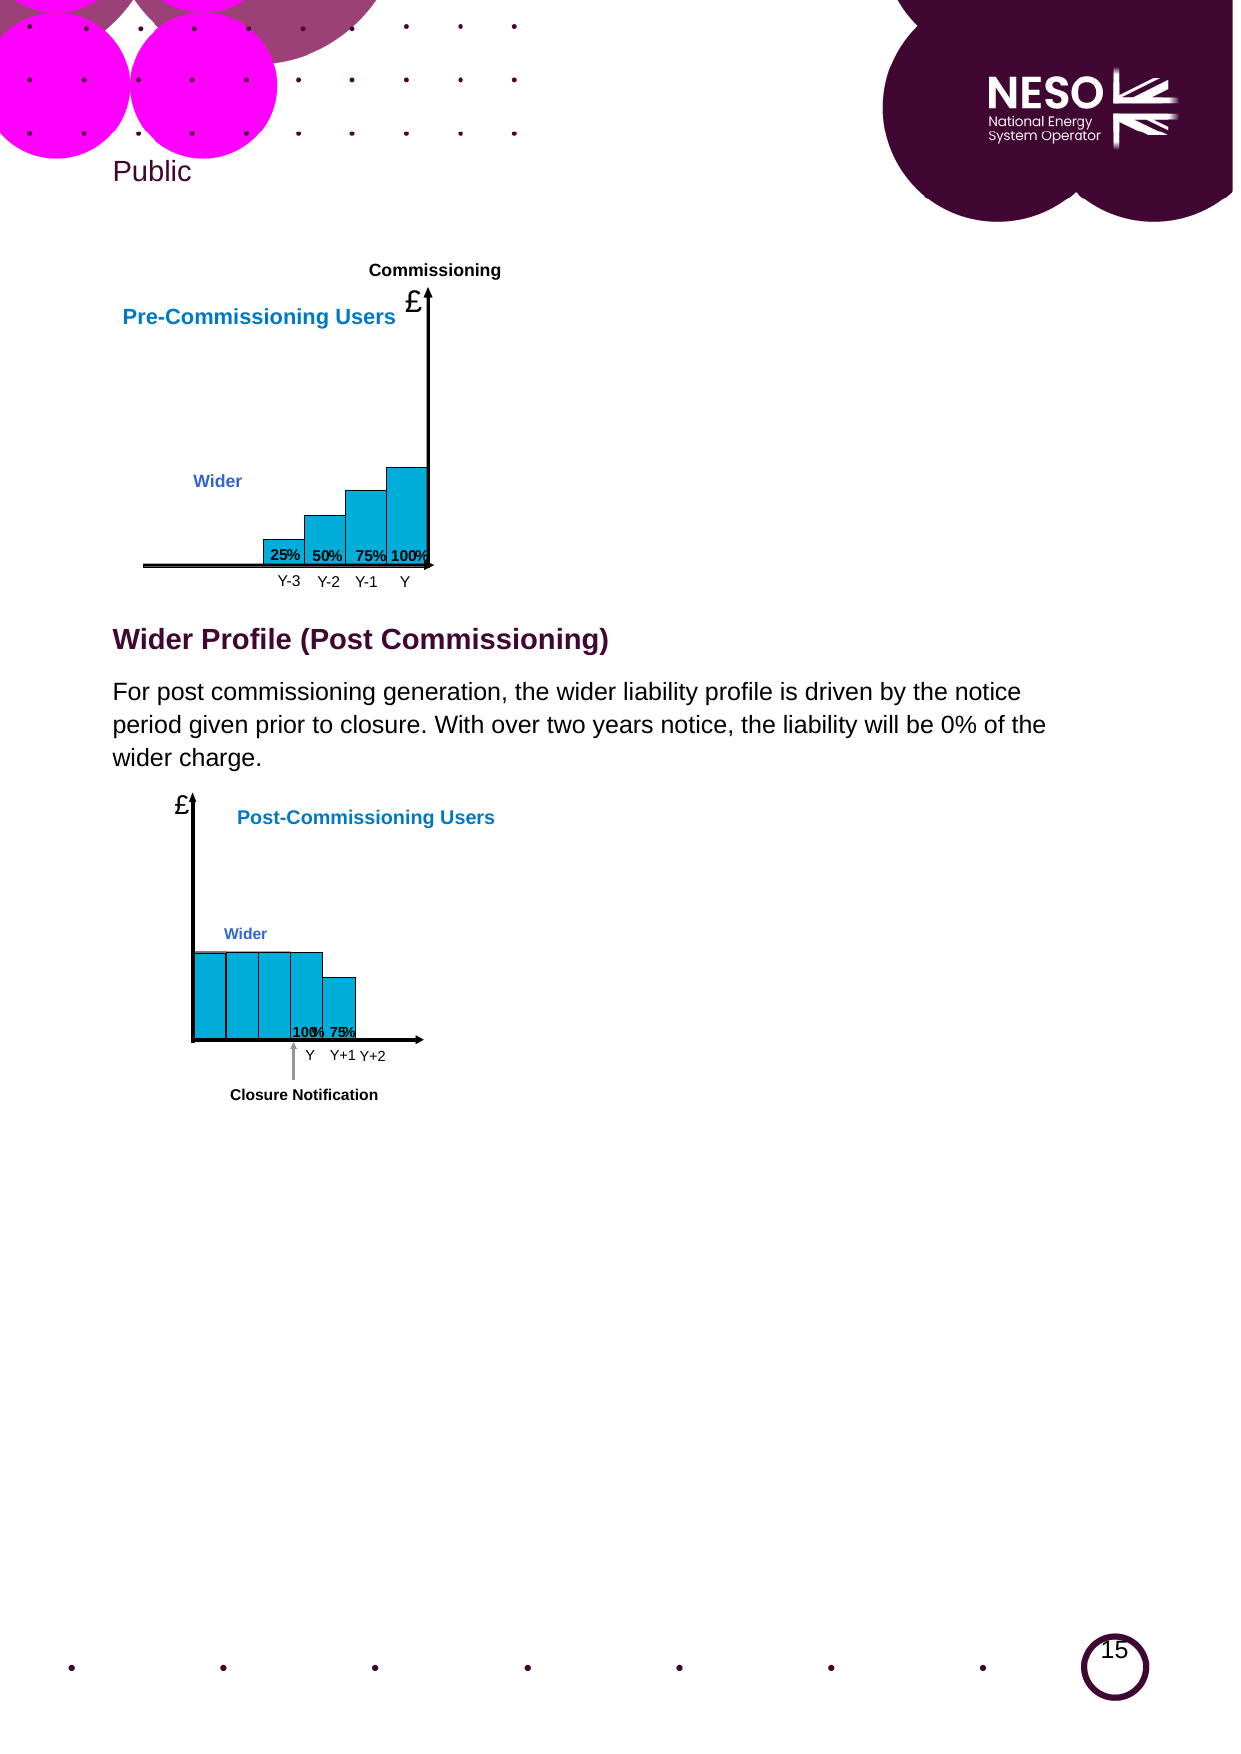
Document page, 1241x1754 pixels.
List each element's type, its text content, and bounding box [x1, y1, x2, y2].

text For post commissioning generation, the wider liability profile is driven by the notice period given prior to closure. With over two years notice, the liability will be 0% of the wider charge. [112, 677, 1052, 772]
subtitle Wider Profile (Post Commissioning) [112, 622, 1128, 656]
picture [0, 0, 1233, 1727]
